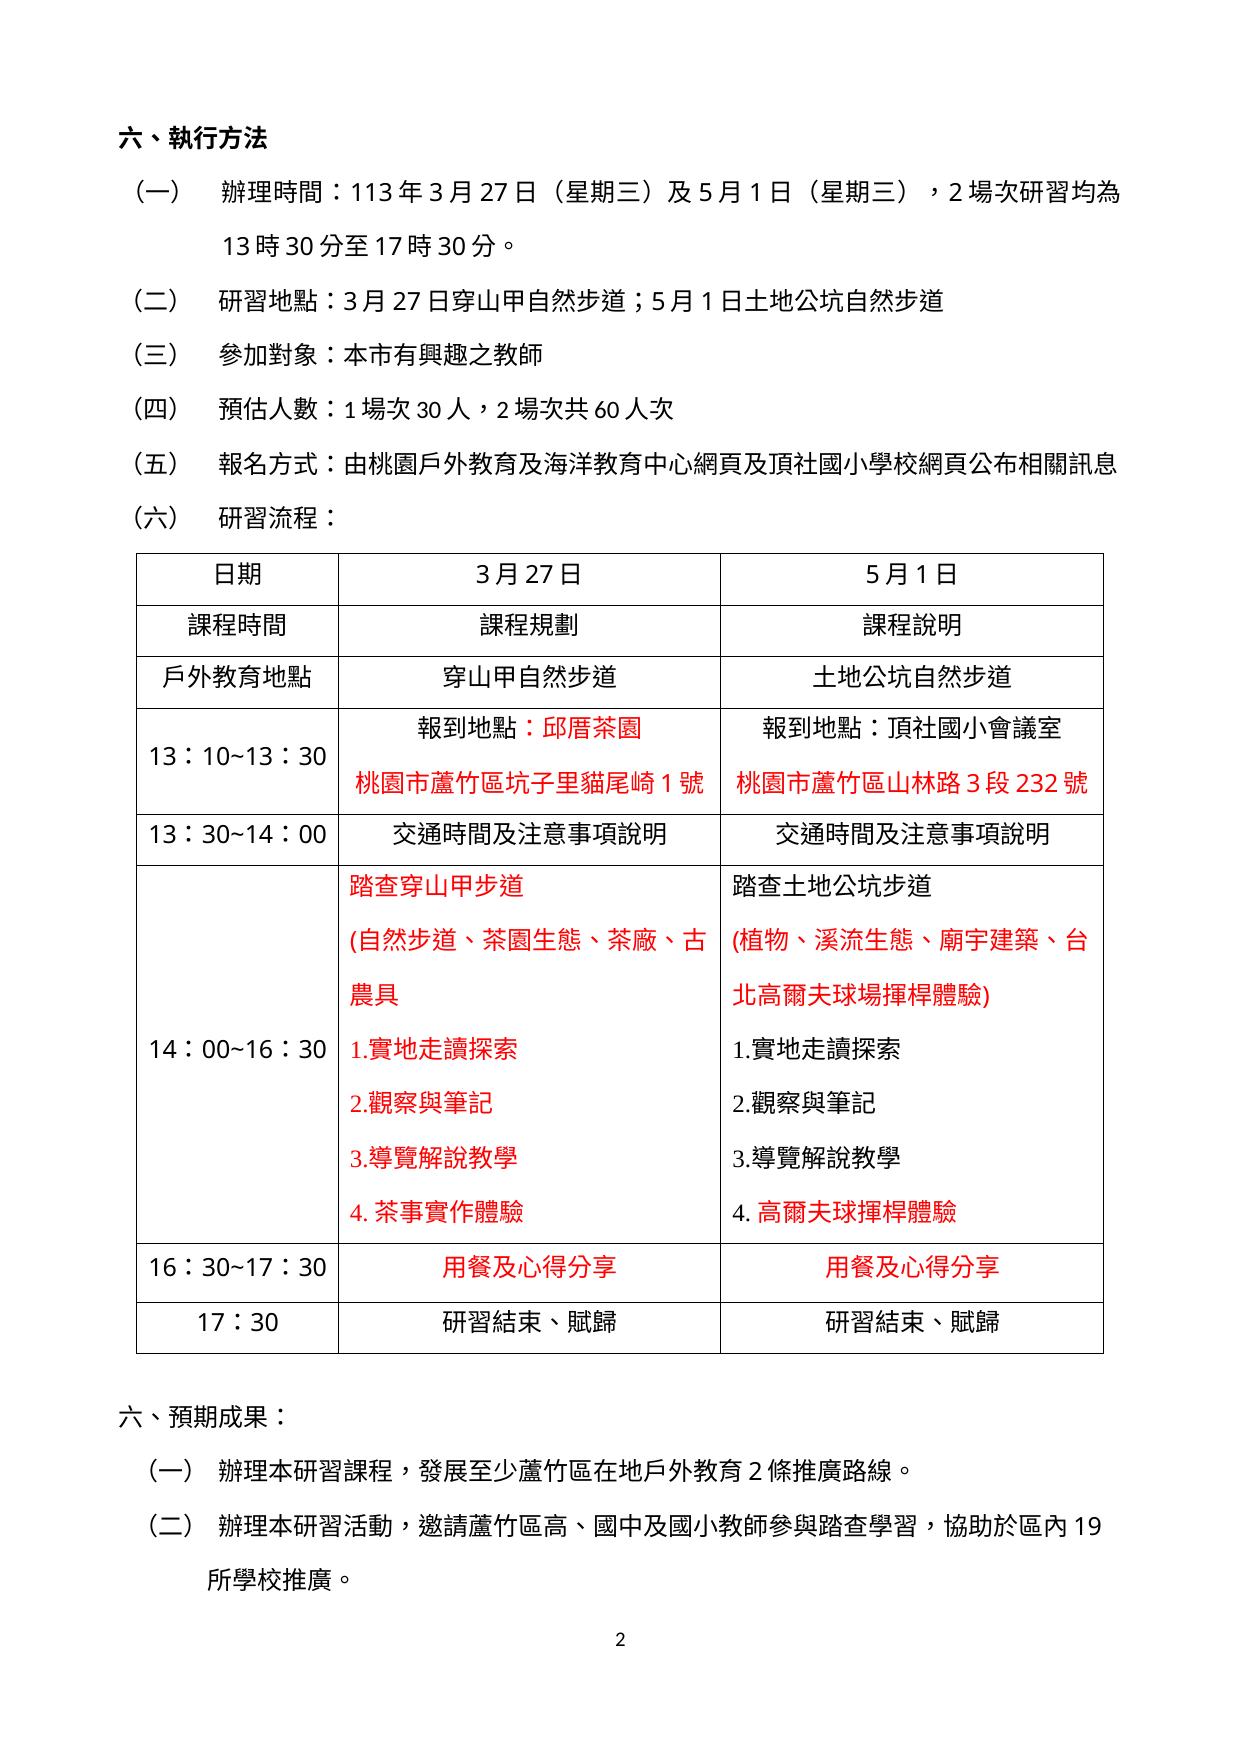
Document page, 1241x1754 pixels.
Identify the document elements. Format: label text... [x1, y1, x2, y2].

table_cell 課程時間 [137, 606, 338, 656]
table_cell 研習結束、賦歸 [339, 1303, 720, 1353]
list 辦理時間：113年3月27日（星期三）及5月1日（星期三），2場次研習均為13時30分至17時30分。 [120, 172, 1122, 263]
table_header 日期 [137, 554, 338, 605]
list 研習流程： [118, 499, 1122, 535]
list 報名方式：由桃園戶外教育及海洋教育中心網頁及頂社國小學校網頁公布相關訊息 [118, 444, 1122, 481]
table_cell 13：10~13：30 [137, 709, 338, 814]
table_cell 課程說明 [721, 606, 1103, 656]
text 六、預期成果： [118, 1397, 1122, 1434]
table_cell 13：30~14：00 [137, 815, 338, 865]
table_cell 踏查穿山甲步道 (自然步道、茶園生態、茶廠、古農具 1.實地走讀探索 2.觀察與筆記 3.導覽解說教學 4. 茶事實作體驗 [339, 866, 720, 1243]
list 預估人數：1場次30人，2場次共60人次 [118, 390, 1122, 426]
table_cell 報到地點：邱厝茶園 桃園市蘆竹區坑子里貓尾崎1號 [339, 709, 720, 814]
table_cell 用餐及心得分享 [721, 1244, 1103, 1302]
text 六、執行方法 [118, 118, 1122, 154]
list 參加對象：本市有興趣之教師 [118, 336, 1122, 372]
list 辦理本研習活動，邀請蘆竹區高、國中及國小教師參與踏查學習，協助於區內19所學校推廣。 [133, 1506, 1122, 1597]
table_cell 17：30 [137, 1303, 338, 1353]
table_header 3月27日 [339, 554, 720, 605]
table_cell 戶外教育地點 [137, 657, 338, 708]
table_cell 踏查土地公坑步道 (植物、溪流生態、廟宇建築、台北高爾夫球場揮桿體驗) 1.實地走讀探索 2.觀察與筆記 3.導覽解說教學 4. 高爾夫球揮桿體驗 [721, 866, 1103, 1243]
table_cell 研習結束、賦歸 [721, 1303, 1103, 1353]
list 研習地點：3月27日穿山甲自然步道；5月1日土地公坑自然步道 [118, 281, 1122, 317]
table_cell 14：00~16：30 [137, 866, 338, 1243]
table_header 5月1日 [721, 554, 1103, 605]
table_cell 交通時間及注意事項說明 [721, 815, 1103, 865]
table_cell 16：30~17：30 [137, 1244, 338, 1302]
table_cell 用餐及心得分享 [339, 1244, 720, 1302]
table_cell 報到地點：頂社國小會議室 桃園市蘆竹區山林路3段232號 [721, 709, 1103, 814]
table_cell 課程規劃 [339, 606, 720, 656]
table_cell 交通時間及注意事項說明 [339, 815, 720, 865]
list 辦理本研習課程，發展至少蘆竹區在地戶外教育2條推廣路線。 [133, 1452, 1122, 1488]
table_cell 土地公坑自然步道 [721, 657, 1103, 708]
table_cell 穿山甲自然步道 [339, 657, 720, 708]
